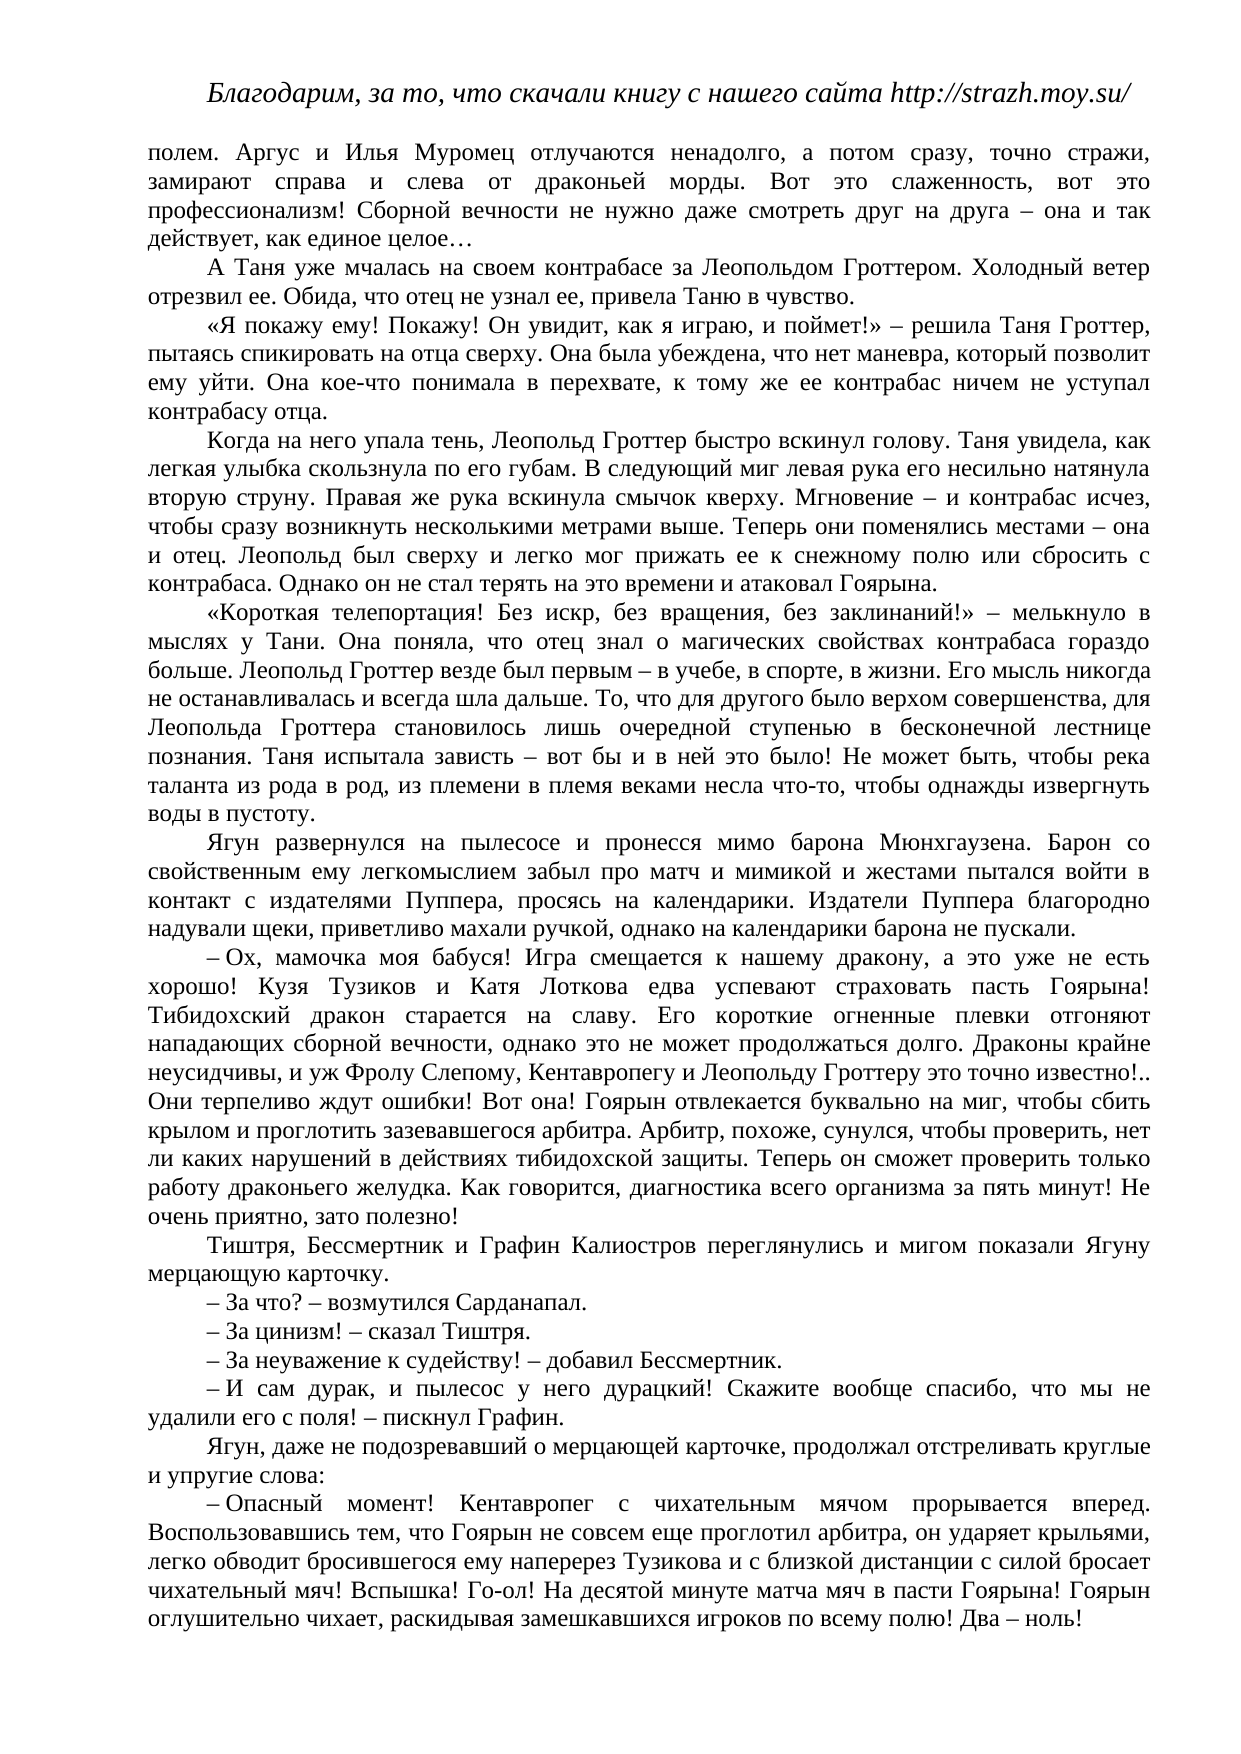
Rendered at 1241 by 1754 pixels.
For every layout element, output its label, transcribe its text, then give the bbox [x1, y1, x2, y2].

text – За неуважение к судейству! – добавил Бессмертник. [148, 1345, 1152, 1373]
text – Опасный момент! Кентавропег с чихательным мячом прорывается вперед. Воспользовавшись тем, что Гоярын не совсем еще проглотил арбитра, он ударяет крыльями, легко обводит бросившегося ему наперерез Тузикова и с близкой дистанции с силой бросает чихательный мяч! Вспышка! Го-ол! На десятой минуте матча мяч в пасти Гоярына! Гоярын оглушительно чихает, раскидывая замешкавшихся игроков по всему полю! Два – ноль! [148, 1488, 1152, 1632]
text Ягун развернулся на пылесосе и пронесся мимо барона Мюнхгаузена. Барон со свойственным ему легкомыслием забыл про матч и мимикой и жестами пытался войти в контакт с издателями Пуппера, просясь на календарики. Издатели Пуппера благородно надували щеки, приветливо махали ручкой, однако на календарики барона не пускали. [148, 827, 1152, 942]
text – Ох, мамочка моя бабуся! Игра смещается к нашему дракону, а это уже не есть хорошо! Кузя Тузиков и Катя Лоткова едва успевают страховать пасть Гоярына! Тибидохский дракон старается на славу. Его короткие огненные плевки отгоняют нападающих сборной вечности, однако это не может продолжаться долго. Драконы крайне неусидчивы, и уж Фролу Слепому, Кентавропегу и Леопольду Гроттеру это точно известно!.. Они терпеливо ждут ошибки! Вот она! Гоярын отвлекается буквально на миг, чтобы сбить крылом и проглотить зазевавшегося арбитра. Арбитр, похоже, сунулся, чтобы проверить, нет ли каких нарушений в действиях тибидохской защиты. Теперь он сможет проверить только работу драконьего желудка. Как говорится, диагностика всего организма за пять минут! Не очень приятно, зато полезно! [148, 942, 1152, 1230]
text Тиштря, Бессмертник и Графин Калиостров переглянулись и мигом показали Ягуну мерцающую карточку. [148, 1230, 1152, 1287]
text – И сам дурак, и пылесос у него дурацкий! Скажите вообще спасибо, что мы не удалили его с поля! – пискнул Графин. [148, 1373, 1152, 1431]
text Когда на него упала тень, Леопольд Гроттер быстро вскинул голову. Таня увидела, как легкая улыбка скользнула по его губам. В следующий миг левая рука его несильно натянула вторую струну. Правая же рука вскинула смычок кверху. Мгновение – и контрабас исчез, чтобы сразу возникнуть несколькими метрами выше. Теперь они поменялись местами – она и отец. Леопольд был сверху и легко мог прижать ее к снежному полю или сбросить с контрабаса. Однако он не стал терять на это времени и атаковал Гоярына. [148, 425, 1152, 597]
text Ягун, даже не подозревавший о мерцающей карточке, продолжал отстреливать круглые и упругие слова: [148, 1431, 1152, 1488]
text – За что? – возмутился Сарданапал. [148, 1287, 1152, 1316]
text – За цинизм! – сказал Тиштря. [148, 1316, 1152, 1345]
text «Короткая телепортация! Без искр, без вращения, без заклинаний!» – мелькнуло в мыслях у Тани. Она поняла, что отец знал о магических свойствах контрабаса гораздо больше. Леопольд Гроттер везде был первым – в учебе, в спорте, в жизни. Его мысль никогда не останавливалась и всегда шла дальше. То, что для другого было верхом совершенства, для Леопольда Гроттера становилось лишь очередной ступенью в бесконечной лестнице познания. Таня испытала зависть – вот бы и в ней это было! Не может быть, чтобы река таланта из рода в род, из племени в племя веками несла что-то, чтобы однажды извергнуть воды в пустоту. [148, 597, 1152, 827]
text А Таня уже мчалась на своем контрабасе за Леопольдом Гроттером. Холодный ветер отрезвил ее. Обида, что отец не узнал ее, привела Таню в чувство. [148, 252, 1152, 310]
text «Я покажу ему! Покажу! Он увидит, как я играю, и поймет!» – решила Таня Гроттер, пытаясь спикировать на отца сверху. Она была убеждена, что нет маневра, который позволит ему уйти. Она кое-что понимала в перехвате, к тому же ее контрабас ничем не уступал контрабасу отца. [148, 310, 1152, 425]
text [148, 137, 1152, 252]
